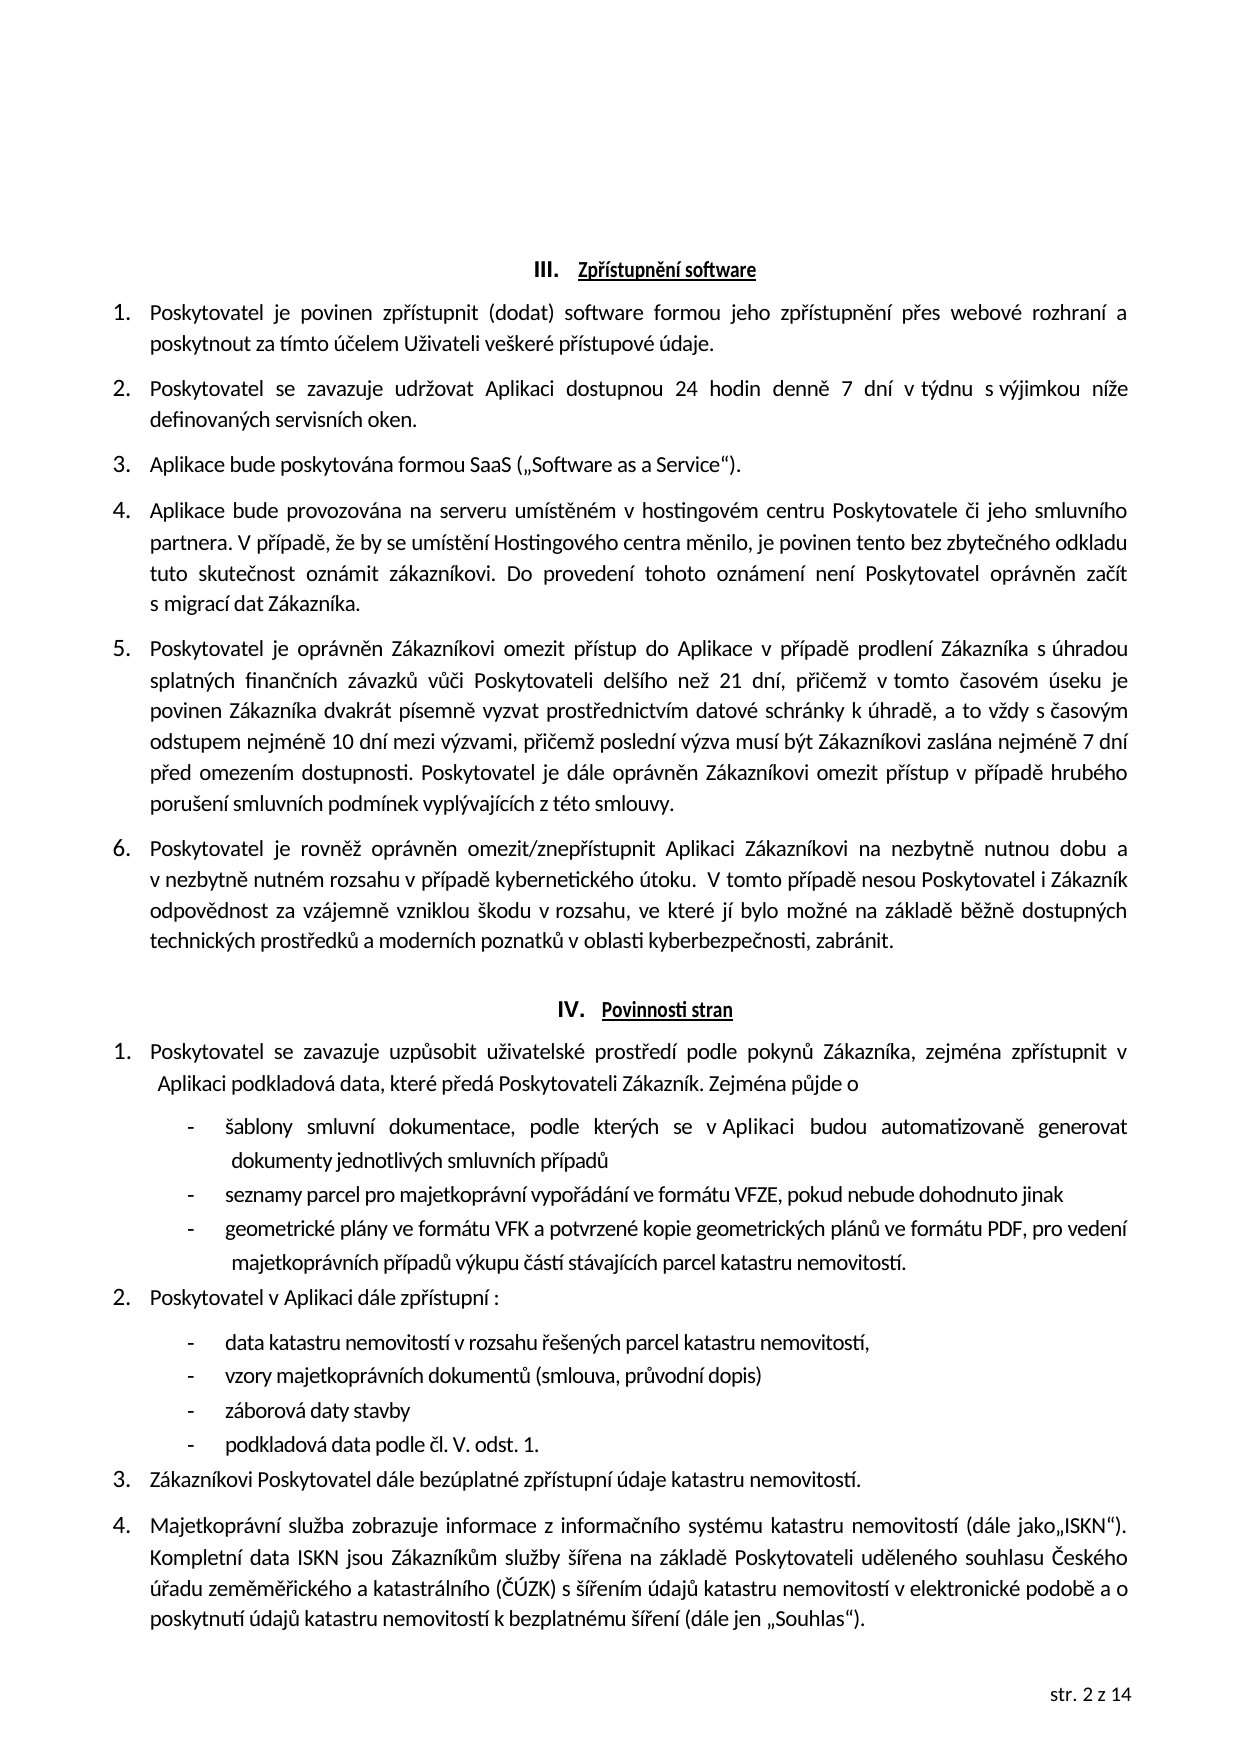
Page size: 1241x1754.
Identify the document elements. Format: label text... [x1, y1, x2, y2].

list vzory majetkoprávních dokumentů (smlouva, průvodní dopis) [187, 1362, 1128, 1390]
list Majetkoprávní služba zobrazuje informace z informačního systému katastru nemovitostí (dále jako„ISKN“). Kompletní data ISKN jsou Zákazníkům služby šířena na základě Poskytovateli uděleného souhlasu Českého úřadu zeměměřického a katastrálního (ČÚZK) s šířením údajů katastru nemovitostí v elektronické podobě a o poskytnutí údajů katastru nemovitostí k bezplatnému šíření (dále jen „Souhlas“). [112, 1510, 1128, 1632]
subtitle Povinnosti stran [83, 995, 1207, 1023]
list Poskytovatel se zavazuje udržovat Aplikaci dostupnou 24 hodin denně 7 dní v týdnu s výjimkou níže definovaných servisních oken. [112, 372, 1128, 433]
list šablony smluvní dokumentace, podle kterých se v Aplikaci budou automatizovaně generovat dokumenty jednotlivých smluvních případů [187, 1112, 1128, 1174]
list Aplikace bude poskytována formou SaaS („Software as a Service“). [112, 449, 1128, 479]
list geometrické plány ve formátu VFK a potvrzené kopie geometrických plánů ve formátu PDF, pro vedení majetkoprávních případů výkupu částí stávajících parcel katastru nemovitostí. [187, 1214, 1128, 1276]
list Poskytovatel v Aplikaci dále zpřístupní : [112, 1282, 1128, 1312]
list Poskytovatel je oprávněn Zákazníkovi omezit přístup do Aplikace v případě prodlení Zákazníka s úhradou splatných finančních závazků vůči Poskytovateli delšího než 21 dní, přičemž v tomto časovém úseku je povinen Zákazníka dvakrát písemně vyzvat prostřednictvím datové schránky k úhradě, a to vždy s časovým odstupem nejméně 10 dní mezi výzvami, přičemž poslední výzva musí být Zákazníkovi zaslána nejméně 7 dní před omezením dostupnosti. Poskytovatel je dále oprávněn Zákazníkovi omezit přístup v případě hrubého porušení smluvních podmínek vyplývajících z této smlouvy. [112, 633, 1128, 817]
list Poskytovatel je povinen zpřístupnit (dodat) software formou jeho zpřístupnění přes webové rozhraní a poskytnout za tímto účelem Uživateli veškeré přístupové údaje. [112, 296, 1128, 357]
list data katastru nemovitostí v rozsahu řešených parcel katastru nemovitostí, [187, 1328, 1128, 1356]
list záborová daty stavby [187, 1396, 1128, 1424]
list Poskytovatel je rovněž oprávněn omezit/znepřístupnit Aplikaci Zákazníkovi na nezbytně nutnou dobu a v nezbytně nutném rozsahu v případě kybernetického útoku. V tomto případě nesou Poskytovatel i Zákazník odpovědnost za vzájemně vzniklou škodu v rozsahu, ve které jí bylo možné na základě běžně dostupných technických prostředků a moderních poznatků v oblasti kyberbezpečnosti, zabránit. [112, 832, 1128, 955]
list seznamy parcel pro majetkoprávní vypořádání ve formátu VFZE, pokud nebude dohodnuto jinak [187, 1180, 1128, 1208]
list Aplikace bude provozována na serveru umístěném v hostingovém centru Poskytovatele či jeho smluvního partnera. V případě, že by se umístění Hostingového centra měnilo, je povinen tento bez zbytečného odkladu tuto skutečnost oznámit zákazníkovi. Do provedení tohoto oznámení není Poskytovatel oprávněn začít s migrací dat Zákazníka. [112, 495, 1128, 617]
list Zákazníkovi Poskytovatel dále bezúplatné zpřístupní údaje katastru nemovitostí. [112, 1464, 1128, 1494]
list Poskytovatel se zavazuje uzpůsobit uživatelské prostředí podle pokynů Zákazníka, zejména zpřístupnit v Aplikaci podkladová data, které předá Poskytovateli Zákazník. Zejména půjde o [113, 1035, 1128, 1097]
list podkladová data podle čl. V. odst. 1. [187, 1430, 1128, 1458]
subtitle Zpřístupnění software [83, 255, 1207, 283]
